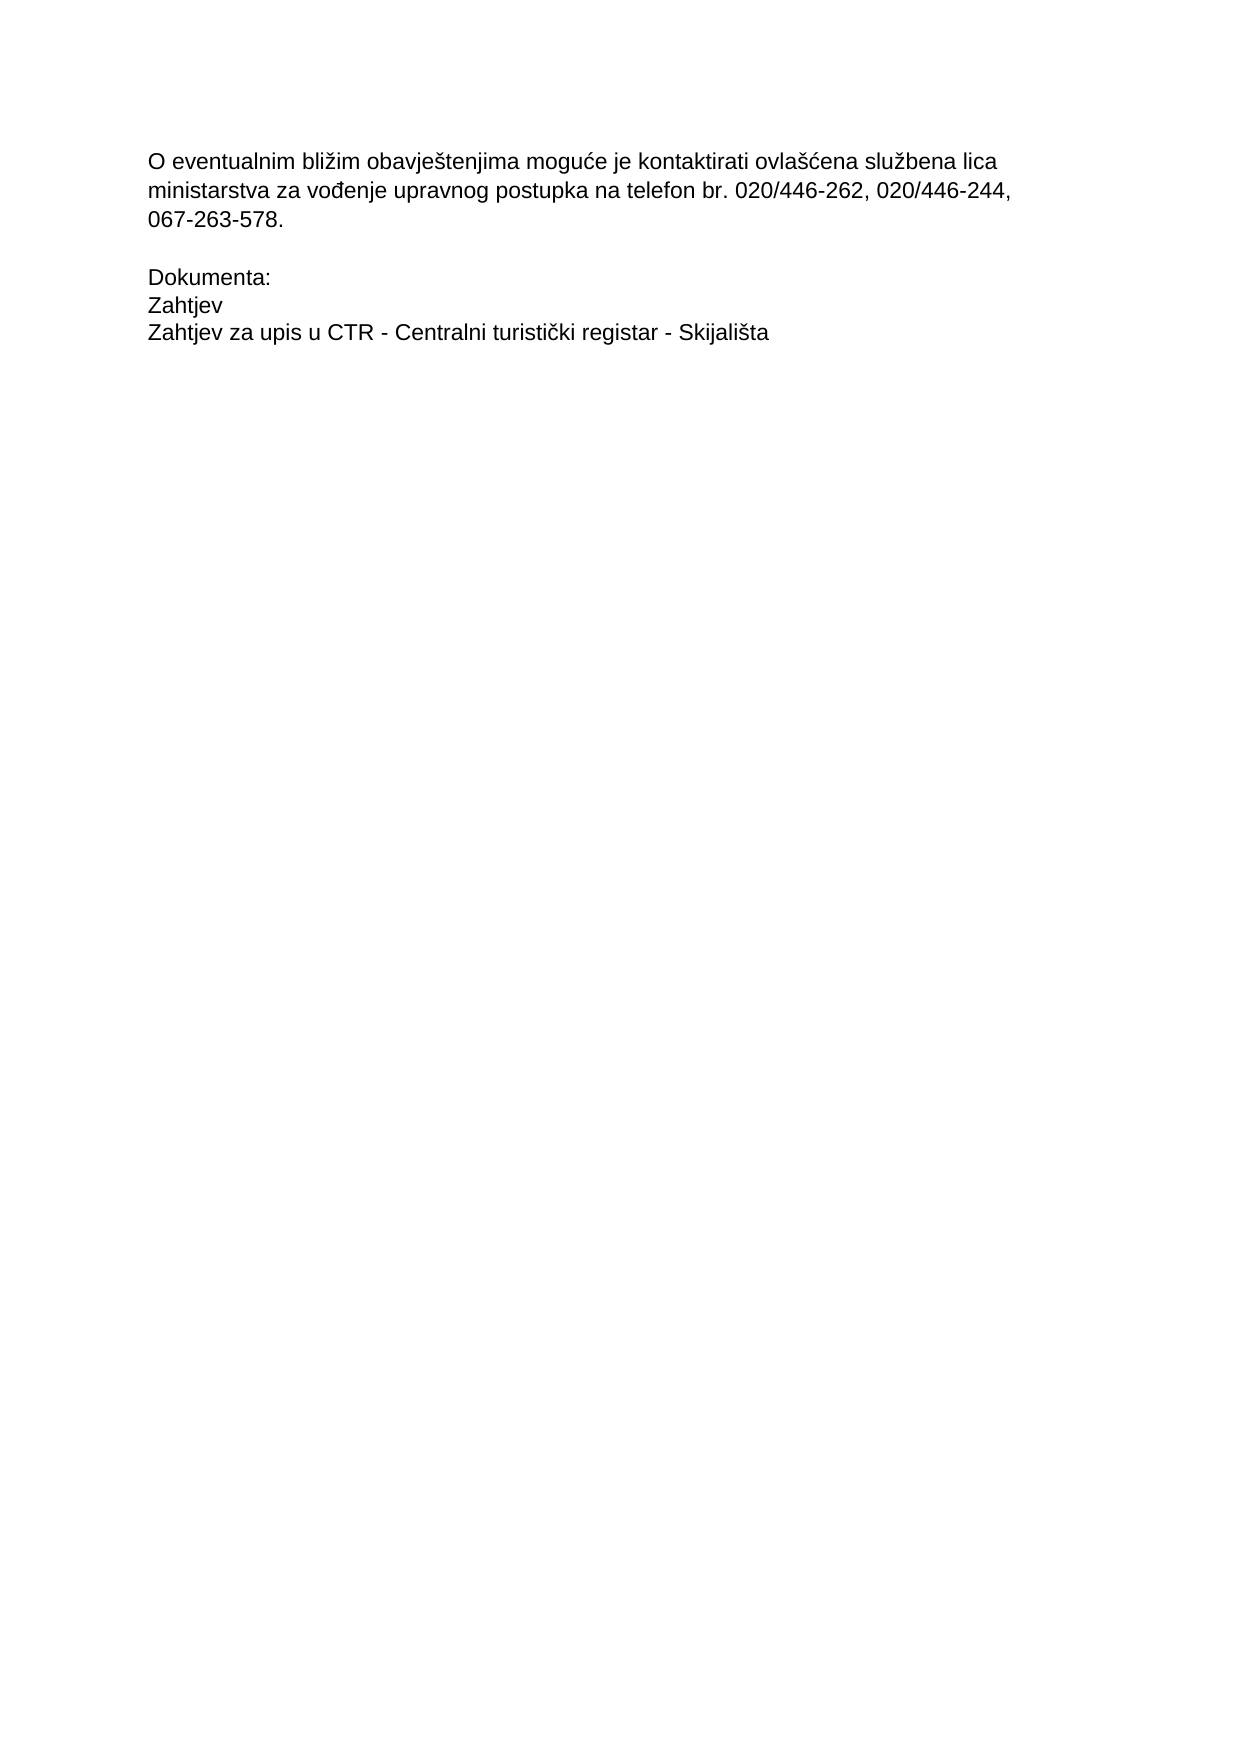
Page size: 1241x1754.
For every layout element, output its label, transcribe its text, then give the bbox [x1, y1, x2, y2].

text Zahtjev Zahtjev za upis u CTR - Centralni turistički registar - Skijališta [148, 292, 1092, 345]
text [148, 148, 1092, 203]
text 067-263-578. Dokumenta: [148, 206, 1092, 290]
